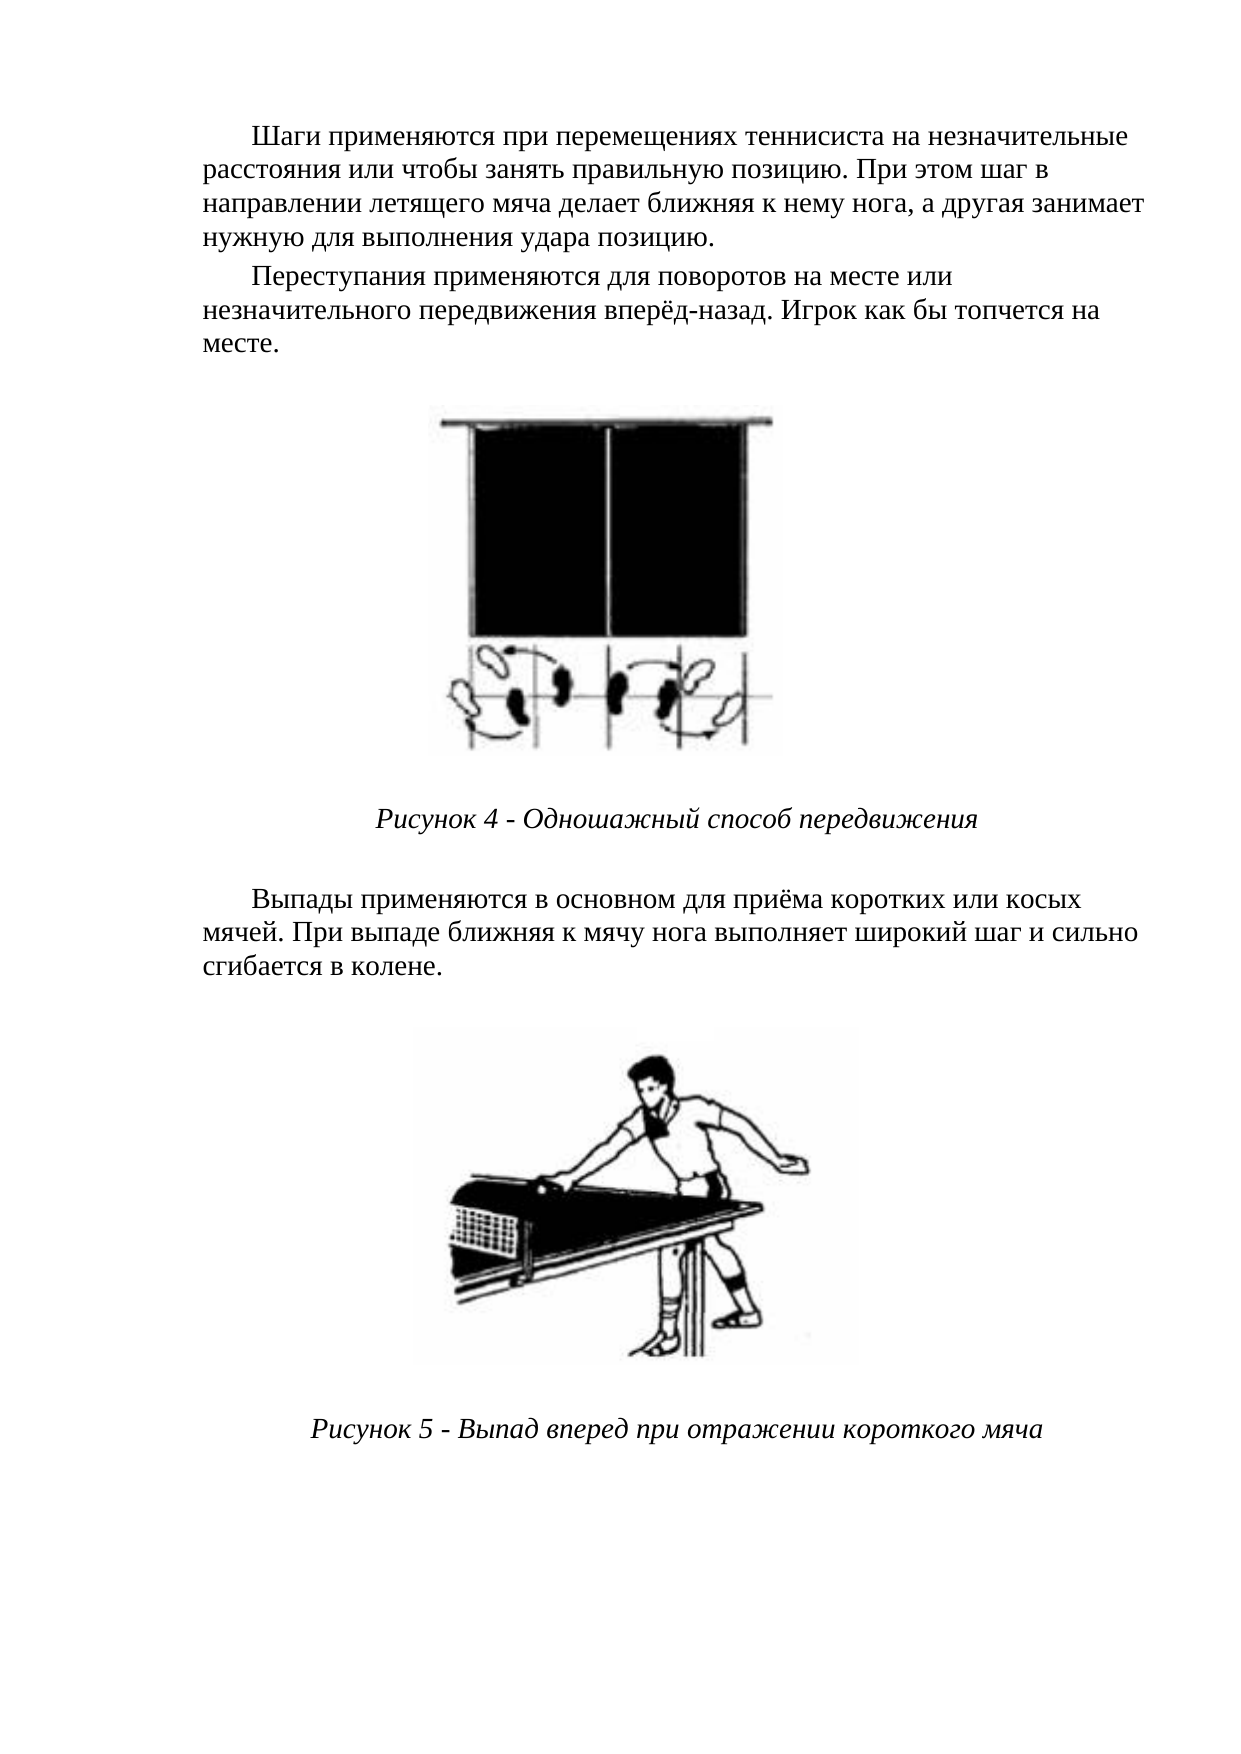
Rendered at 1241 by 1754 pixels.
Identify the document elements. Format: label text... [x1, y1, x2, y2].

text Выпады применяются в основном для приёма коротких или косых мячей. При выпаде ближняя к мячу нога выполняет широкий шаг и сильно сгибается в колене. [202, 881, 1152, 981]
picture [413, 1027, 859, 1365]
picture [428, 405, 783, 756]
text Шаги применяются при перемещениях теннисиста на незначительные расстояния или чтобы занять правильную позицию. При этом шаг в направлении летящего мяча делает ближняя к нему нога, а другая занимает нужную для выполнения удара позицию. [202, 118, 1152, 252]
text Переступания применяются для поворотов на месте или незначительного передвижения вперёд-назад. Игрок как бы топчется на месте. [202, 258, 1152, 359]
text Рисунок 5 - Выпад вперед при отражении короткого мяча [202, 1411, 1152, 1444]
text Рисунок 4 - Одношажный способ передвижения [202, 801, 1152, 835]
